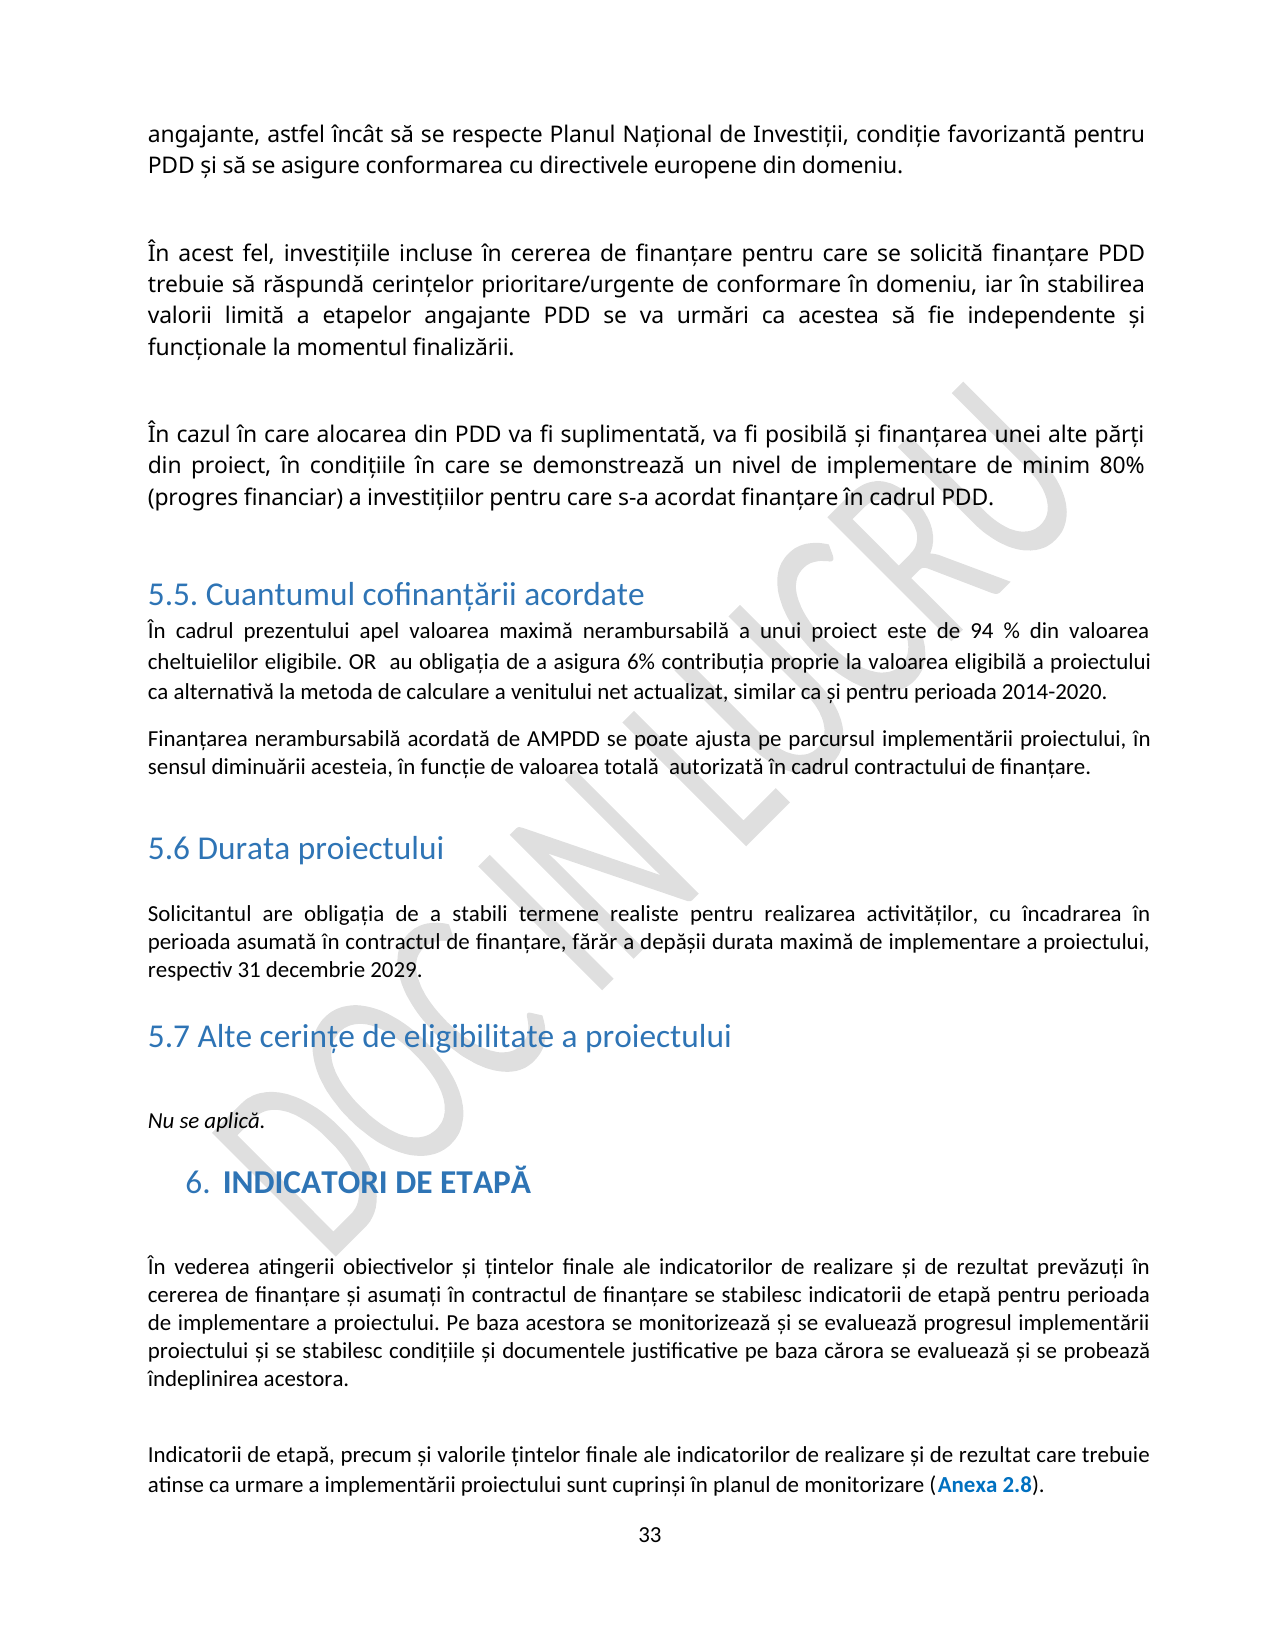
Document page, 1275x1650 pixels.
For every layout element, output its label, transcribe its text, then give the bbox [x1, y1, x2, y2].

text În acest fel, investițiile incluse în cererea de finanțare pentru care se solicită finanțare PDD trebuie să răspundă cerințelor prioritare/urgente de conformare în domeniu, iar în stabilirea valorii limită a etapelor angajante PDD se va urmări ca acestea să fie independente și funcționale la momentul finalizării. [148, 237, 1146, 362]
text În vederea atingerii obiectivelor și țintelor finale ale indicatorilor de realizare și de rezultat prevăzuți în cererea de finanțare și asumați în contractul de finanțare se stabilesc indicatorii de etapă pentru perioada de implementare a proiectului. Pe baza acestora se monitorizează și se evaluează progresul implementării proiectului și se stabilesc condițiile și documentele justificative pe baza cărora se evaluează și se probează îndeplinirea acestora. [148, 1252, 1152, 1392]
text Solicitantul are obligația de a stabili termene realiste pentru realizarea activităților, cu încadrarea în perioada asumată în contractul de finanțare, fărăr a depășii durata maximă de implementare a proiectului, respectiv 31 decembrie 2029. [148, 899, 1152, 983]
subtitle 5.5. Cuantumul cofinanțării acordate [148, 573, 1152, 613]
text În cazul în care alocarea din PDD va fi suplimentată, va fi posibilă și finanțarea unei alte părți din proiect, în condițiile în care se demonstrează un nivel de implementare de minim 80% (progres financiar) a investițiilor pentru care s-a acordat finanțare în cadrul PDD. [148, 418, 1146, 512]
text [148, 118, 1146, 181]
text Indicatorii de etapă, precum și valorile țintelor finale ale indicatorilor de realizare și de rezultat care trebuie atinse ca urmare a implementării proiectului sunt cuprinși în planul de monitorizare (Anexa 2.8). [148, 1440, 1152, 1498]
text În cadrul prezentului apel valoarea maximă nerambursabilă a unui proiect este de 94 % din valoarea cheltuielilor eligibile. OR au obligaţia de a asigura 6% contribuția proprie la valoarea eligibilă a proiectului ca alternativă la metoda de calculare a venitului net actualizat, similar ca și pentru perioada 2014-2020. [148, 617, 1152, 705]
text Finanţarea nerambursabilă acordată de AMPDD se poate ajusta pe parcursul implementării proiectului, în sensul diminuării acesteia, în funcție de valoarea totală autorizată în cadrul contractului de finanțare. [148, 724, 1152, 780]
subtitle 5.7 Alte cerințe de eligibilitate a proiectului [148, 1015, 1152, 1056]
subtitle INDICATORI DE ETAPĂ [185, 1161, 1152, 1202]
text Nu se aplică. [148, 1106, 1152, 1134]
subtitle 5.6 Durata proiectului [148, 827, 1152, 867]
